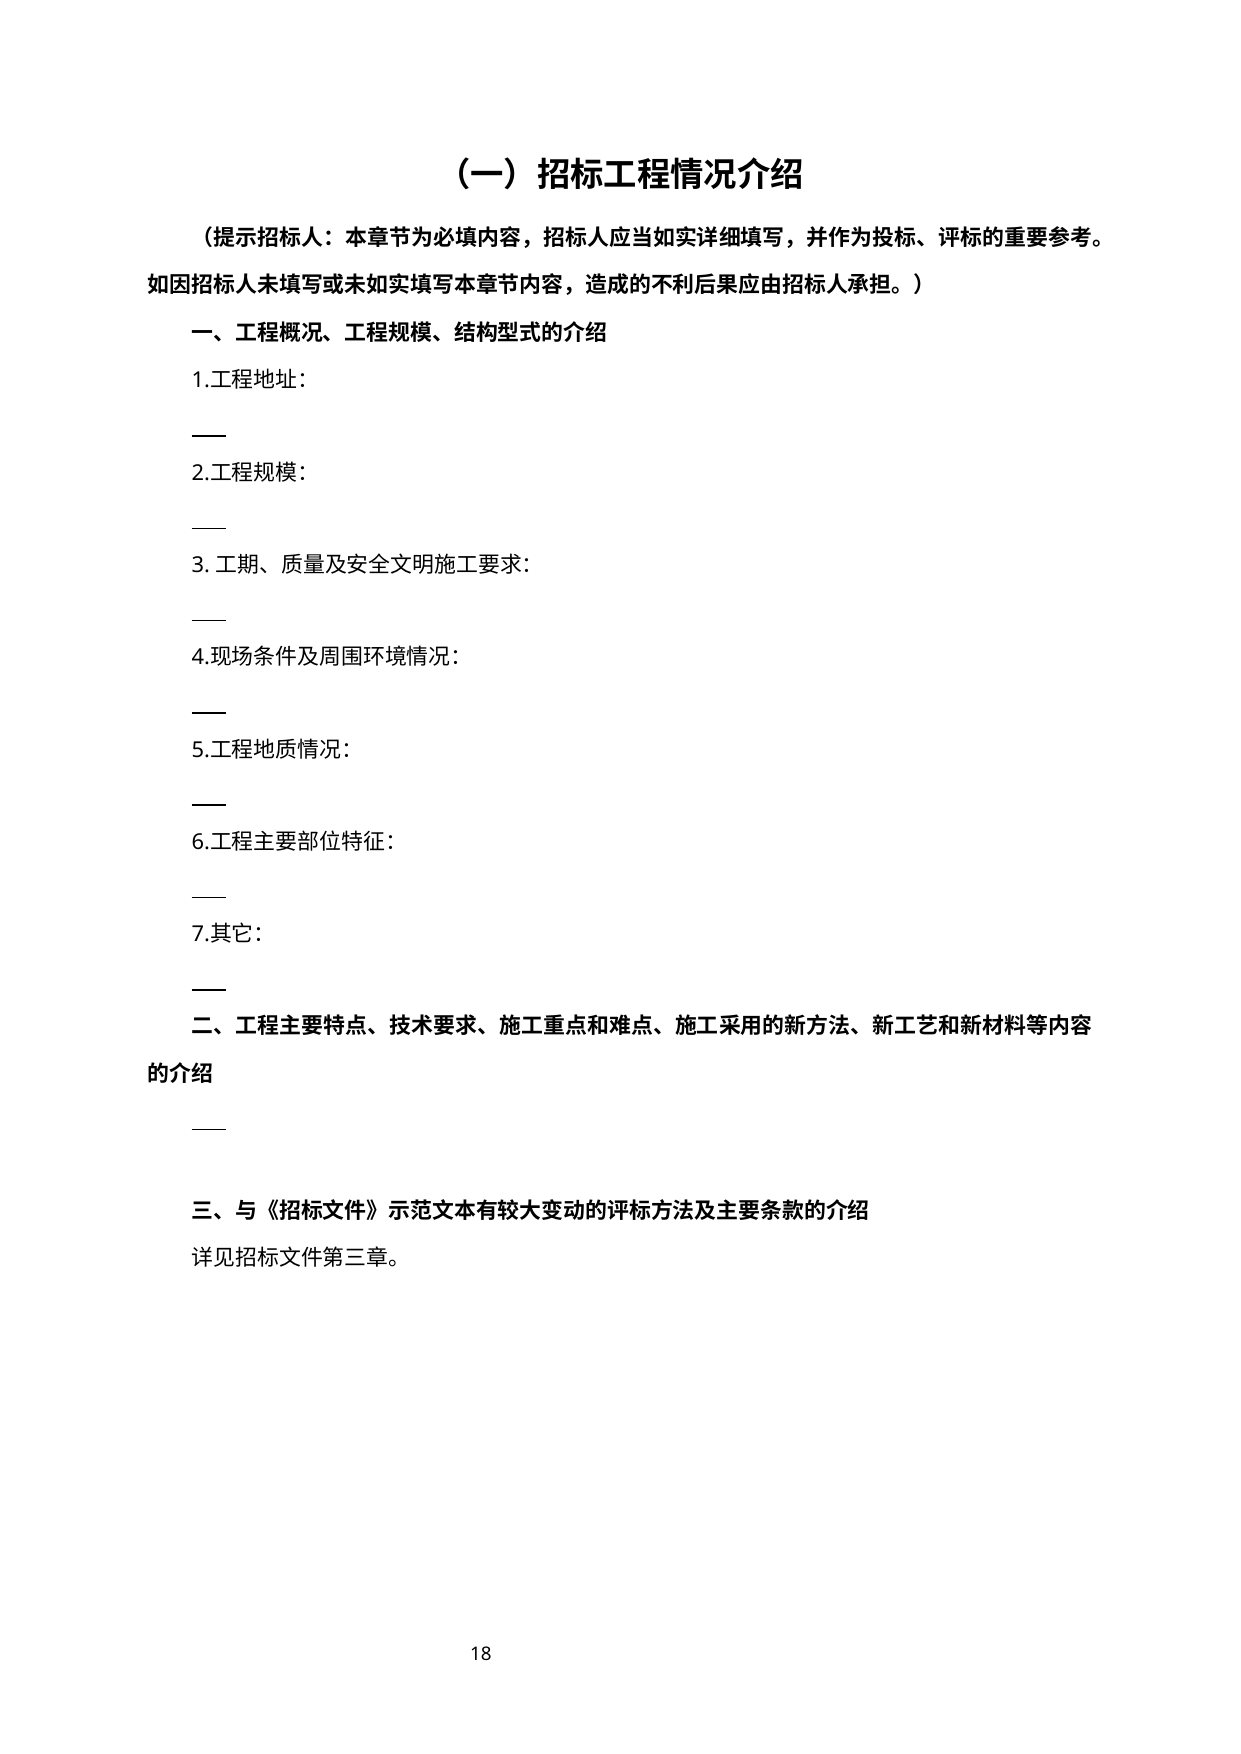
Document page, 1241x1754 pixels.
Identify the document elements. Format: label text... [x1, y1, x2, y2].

text 二、工程主要特点、技术要求、施工重点和难点、施工采用的新方法、新工艺和新材料等内容的介绍 [148, 1008, 1093, 1088]
text （一）招标工程情况介绍 [148, 148, 1093, 196]
text 6.工程主要部位特征： [148, 824, 1093, 856]
text 1.工程地址： [148, 362, 1093, 394]
text 三、与《招标文件》示范文本有较大变动的评标方法及主要条款的介绍 [148, 1193, 1093, 1224]
text （提示招标人：本章节为必填内容，招标人应当如实详细填写，并作为投标、评标的重要参考。如因招标人未填写或未如实填写本章节内容，造成的不利后果应由招标人承担。） [148, 220, 1093, 299]
text 详见招标文件第三章。 [148, 1240, 1093, 1272]
text 一、工程概况、工程规模、结构型式的介绍 [148, 315, 1093, 347]
text 4.现场条件及周围环境情况： [148, 639, 1093, 671]
text 2.工程规模： [148, 455, 1093, 486]
text 5.工程地质情况： [148, 732, 1093, 763]
text 7.其它： [148, 916, 1093, 948]
text 3. 工期、质量及安全文明施工要求： [148, 547, 1093, 579]
